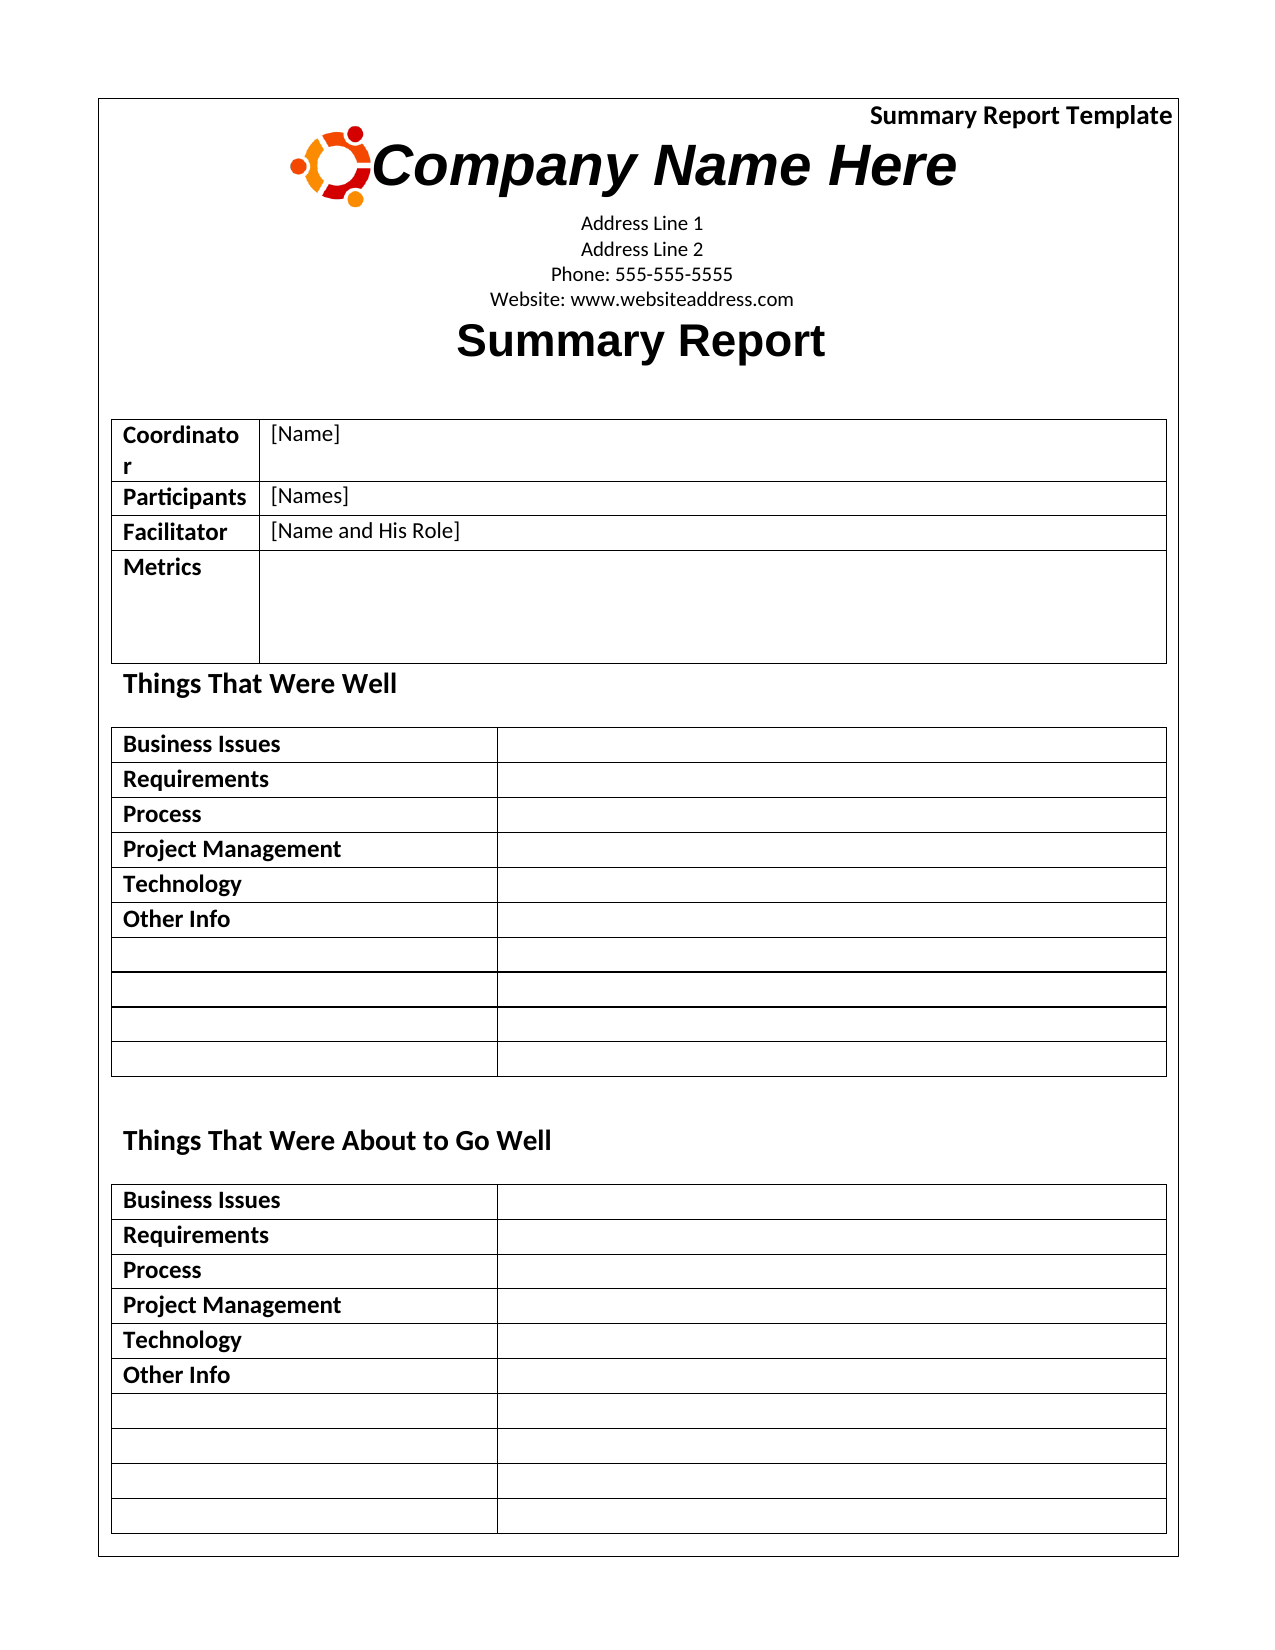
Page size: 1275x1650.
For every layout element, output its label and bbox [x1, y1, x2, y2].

picture [284, 120, 377, 213]
